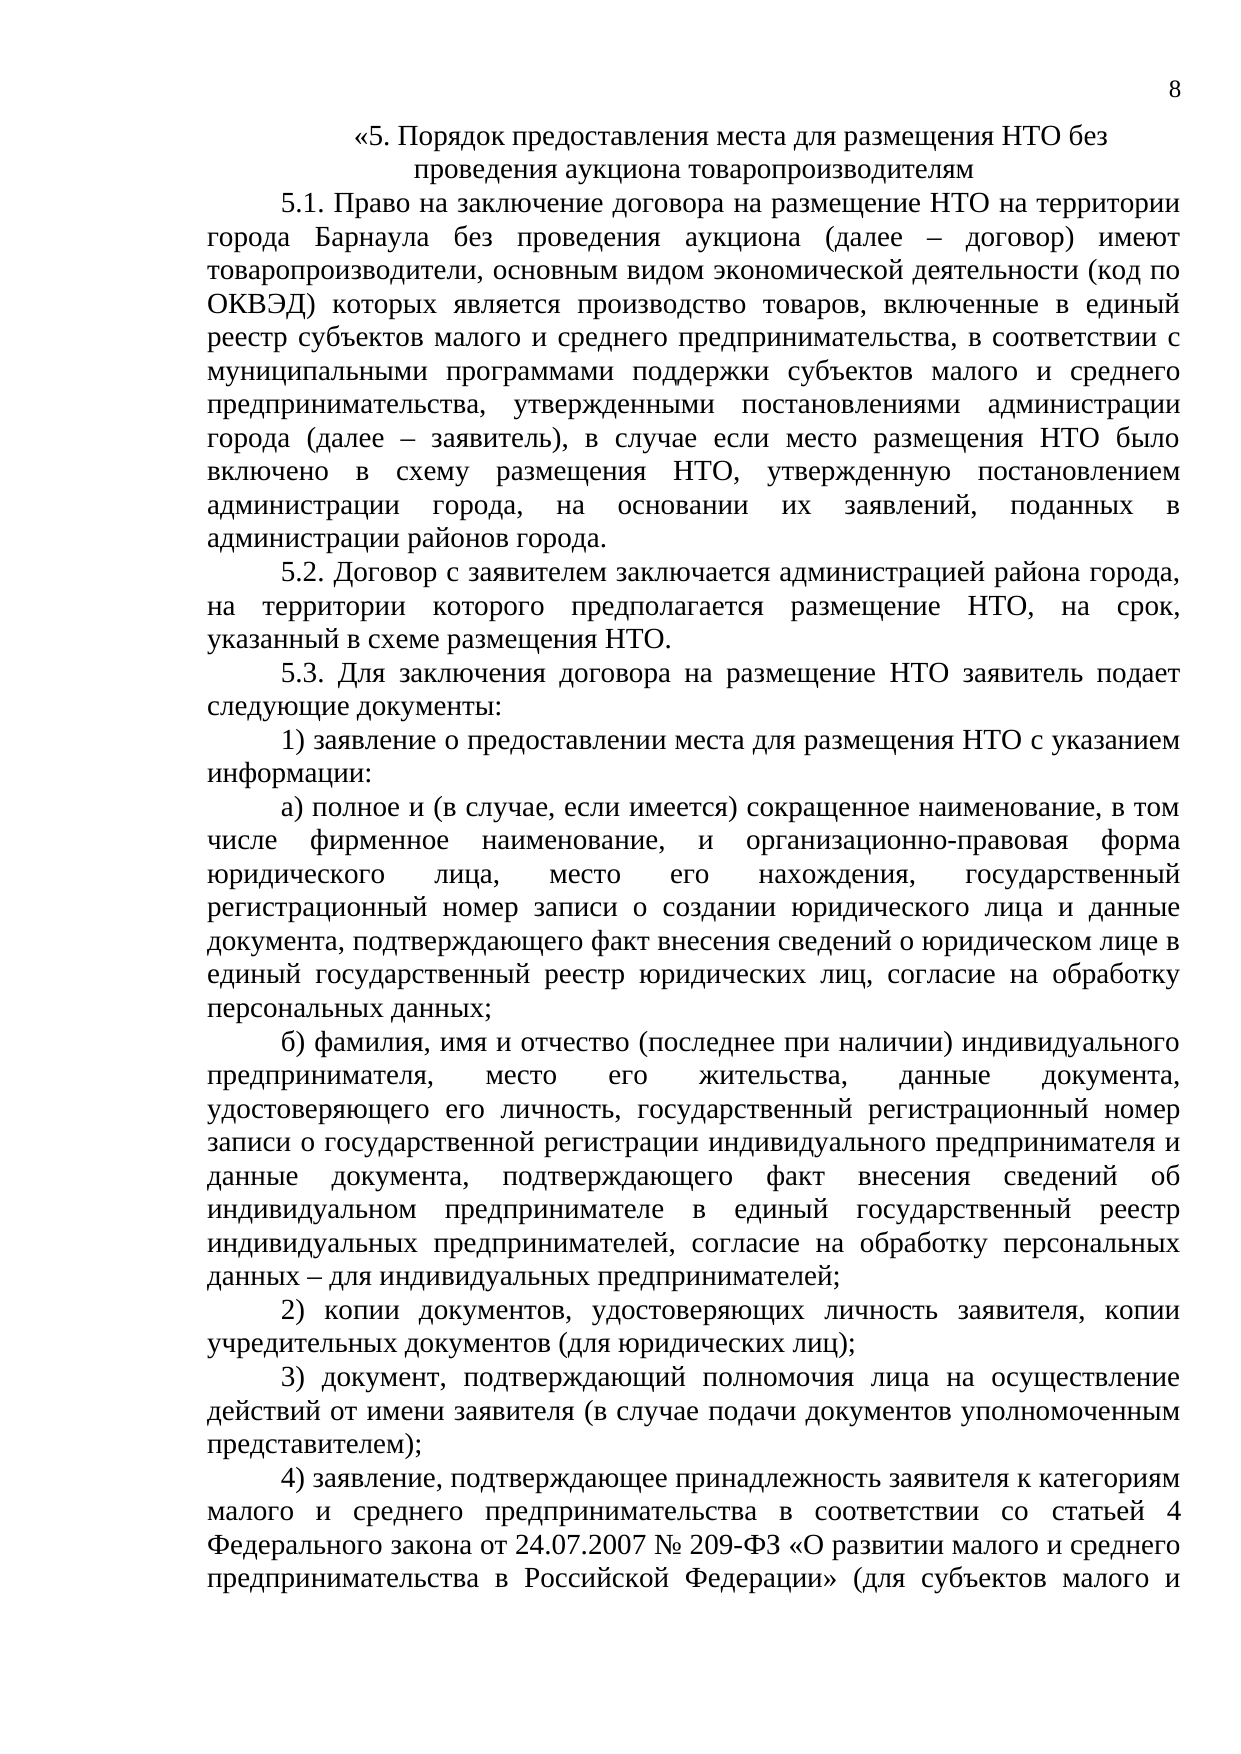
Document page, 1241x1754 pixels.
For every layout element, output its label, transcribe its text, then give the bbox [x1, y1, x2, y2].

text а) полное и (в случае, если имеется) сокращенное наименование, в том числе фирменное наименование, и организационно-правовая форма юридического лица, место его нахождения, государственный регистрационный номер записи о создании юридического лица и данные документа, подтверждающего факт внесения сведений о юридическом лице в единый государственный реестр юридических лиц, согласие на обработку персональных данных; [207, 789, 1181, 1024]
text 5.1. Право на заключение договора на размещение НТО на территории города Барнаула без проведения аукциона (далее – договор) имеют товаропроизводители, основным видом экономической деятельности (код по ОКВЭД) которых является производство товаров, включенные в единый реестр субъектов малого и среднего предпринимательства, в соответствии с муниципальными программами поддержки субъектов малого и среднего предпринимательства, утвержденными постановлениями администрации города (далее – заявитель), в случае если место размещения НТО было включено в схему размещения НТО, утвержденную постановлением администрации города, на основании их заявлений, поданных в администрации районов города. [207, 185, 1181, 554]
text «5. Порядок предоставления места для размещения НТО без проведения аукциона товаропроизводителям [207, 118, 1181, 185]
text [207, 1460, 1181, 1594]
text 5.2. Договор с заявителем заключается администрацией района города, на территории которого предполагается размещение НТО, на срок, указанный в схеме размещения НТО. [207, 554, 1181, 655]
text б) фамилия, имя и отчество (последнее при наличии) индивидуального предпринимателя, место его жительства, данные документа, удостоверяющего его личность, государственный регистрационный номер записи о государственной регистрации индивидуального предпринимателя и данные документа, подтверждающего факт внесения сведений об индивидуальном предпринимателе в единый государственный реестр индивидуальных предпринимателей, согласие на обработку персональных данных – для индивидуальных предпринимателей; [207, 1024, 1181, 1292]
text 3) документ, подтверждающий полномочия лица на осуществление действий от имени заявителя (в случае подачи документов уполномоченным представителем); [207, 1359, 1181, 1460]
text 1) заявление о предоставлении места для размещения НТО с указанием информации: [207, 722, 1181, 789]
text 5.3. Для заключения договора на размещение НТО заявитель подает следующие документы: [207, 655, 1181, 722]
text 2) копии документов, удостоверяющих личность заявителя, копии учредительных документов (для юридических лиц); [207, 1292, 1181, 1359]
